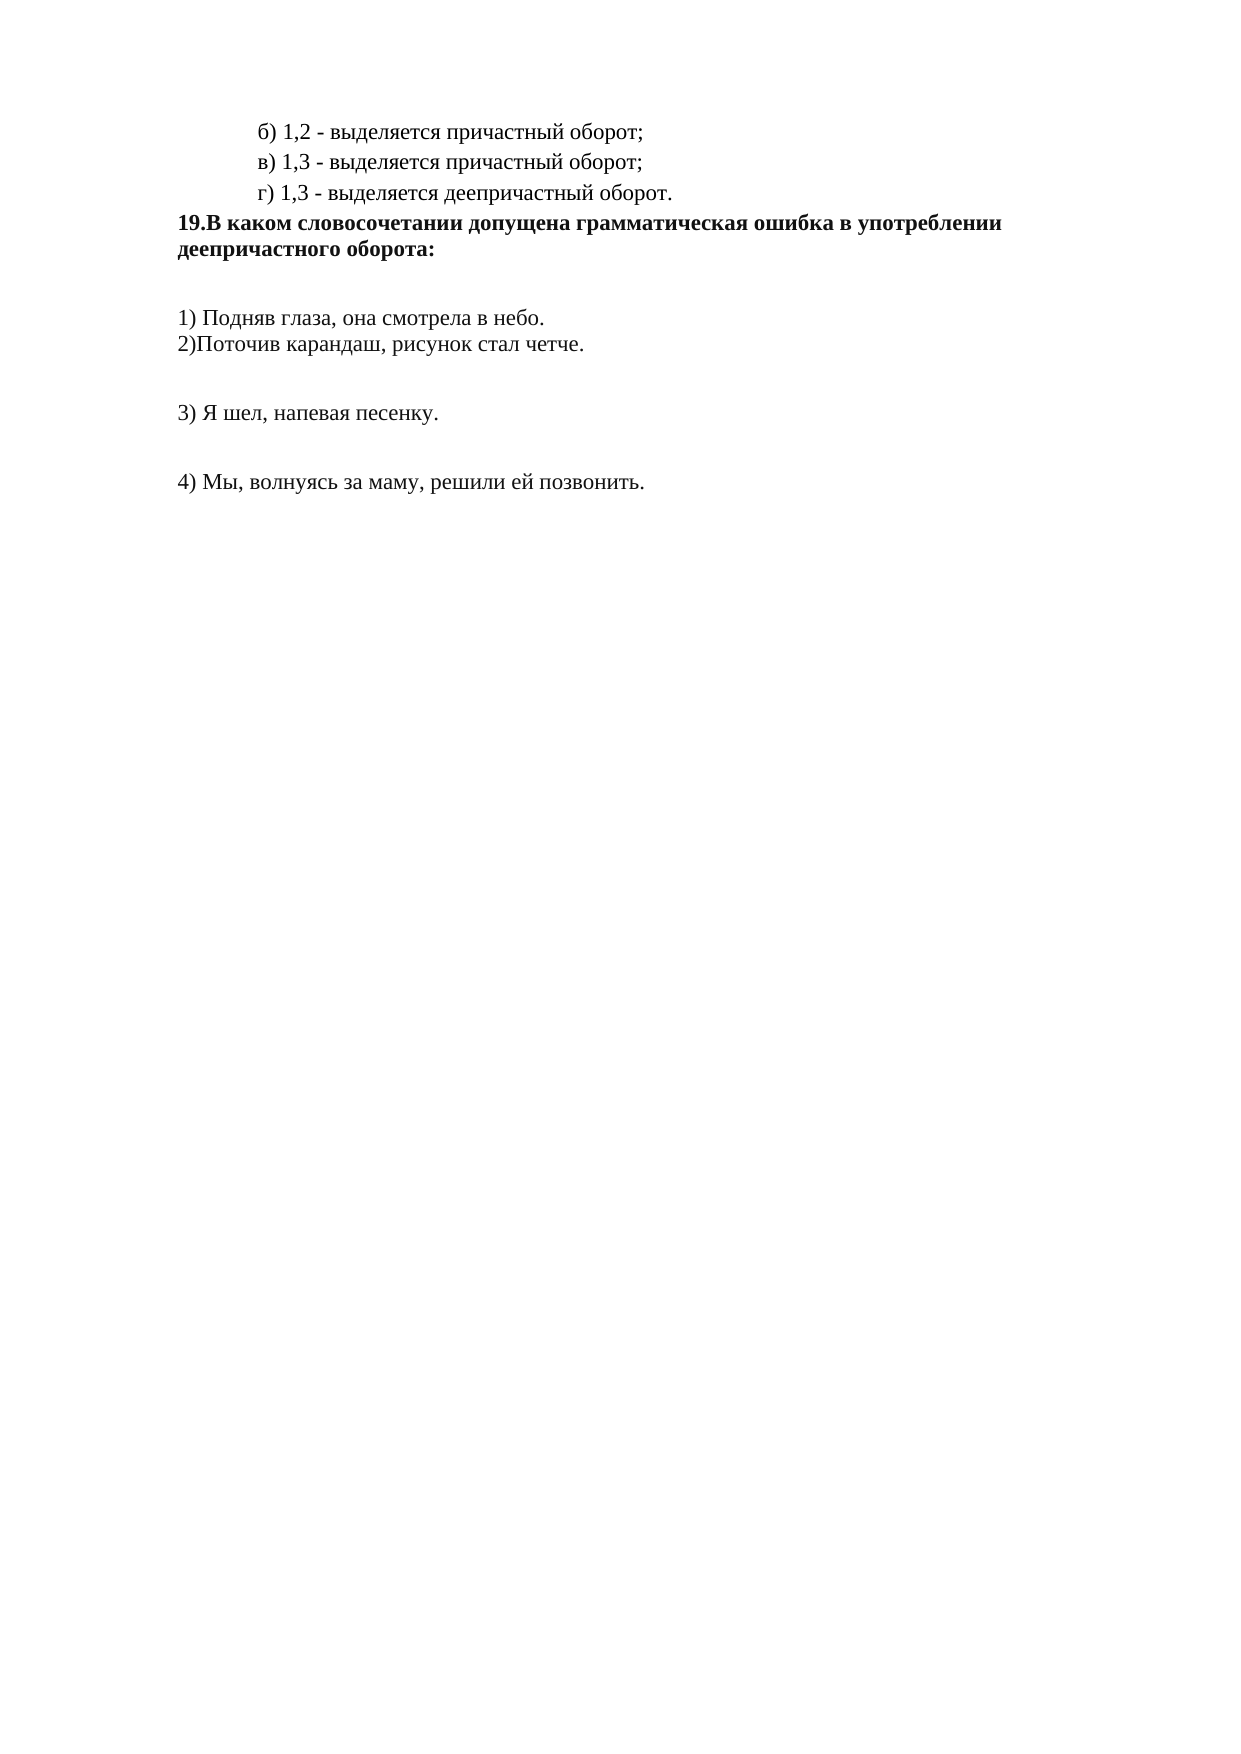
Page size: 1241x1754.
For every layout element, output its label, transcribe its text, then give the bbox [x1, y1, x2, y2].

text 3) Я шел, напевая песенку. [177, 399, 1152, 426]
text б) 1,2 - выделяется причастный оборот; в) 1,3 - выделяется причастный оборот; г) 1,3 - выделяется деепричастный оборот. [177, 118, 1152, 205]
text 1) Подняв глаза, она смотрела в небо. 2)Поточив карандаш, рисунок стал четче. [177, 304, 1152, 357]
text 4) Мы, волнуясь за маму, решили ей позвонить. [177, 468, 1152, 494]
text 19.В каком словосочетании допущена грамматическая ошибка в употреблении деепричастного оборота: [177, 209, 1152, 261]
